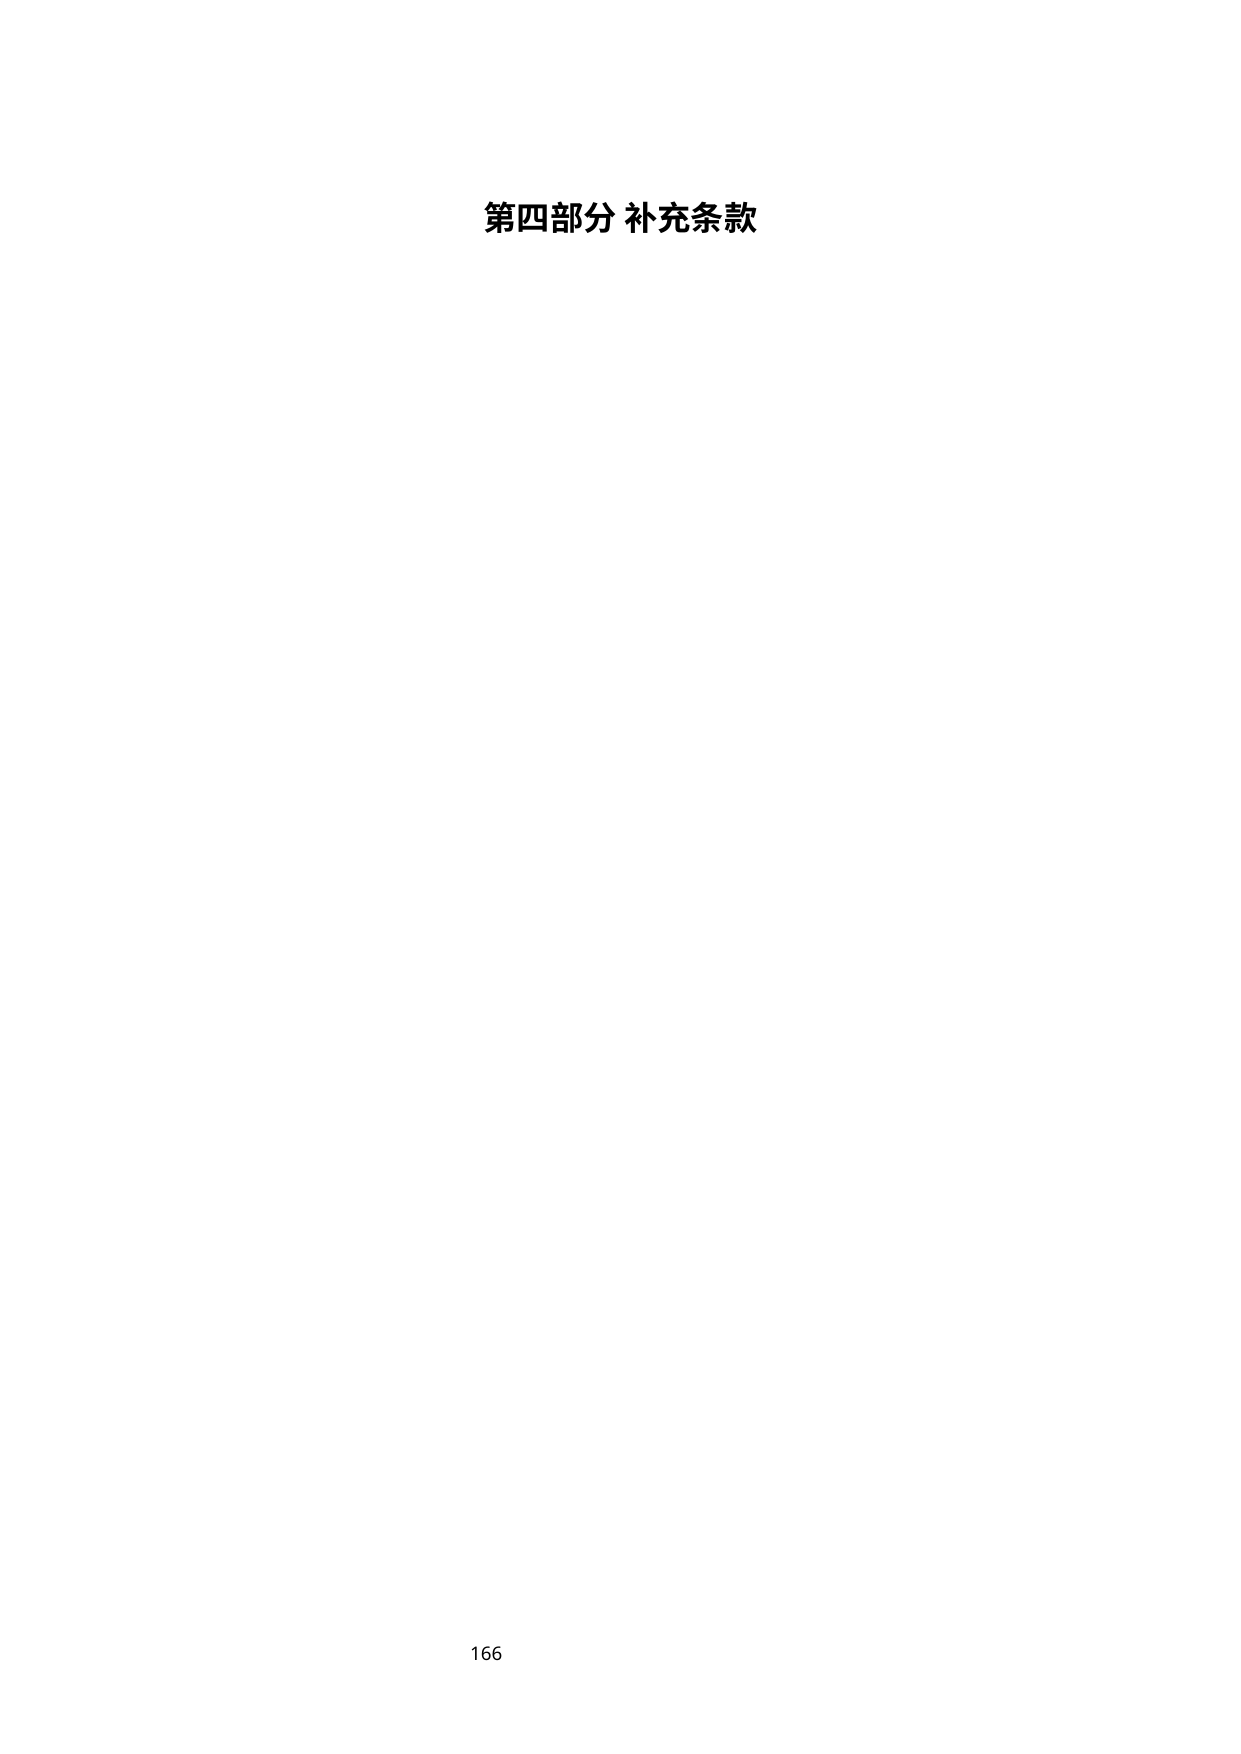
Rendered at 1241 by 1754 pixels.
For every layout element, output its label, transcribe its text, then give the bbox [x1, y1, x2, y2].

list 第四部分 补充条款 [148, 183, 1093, 248]
